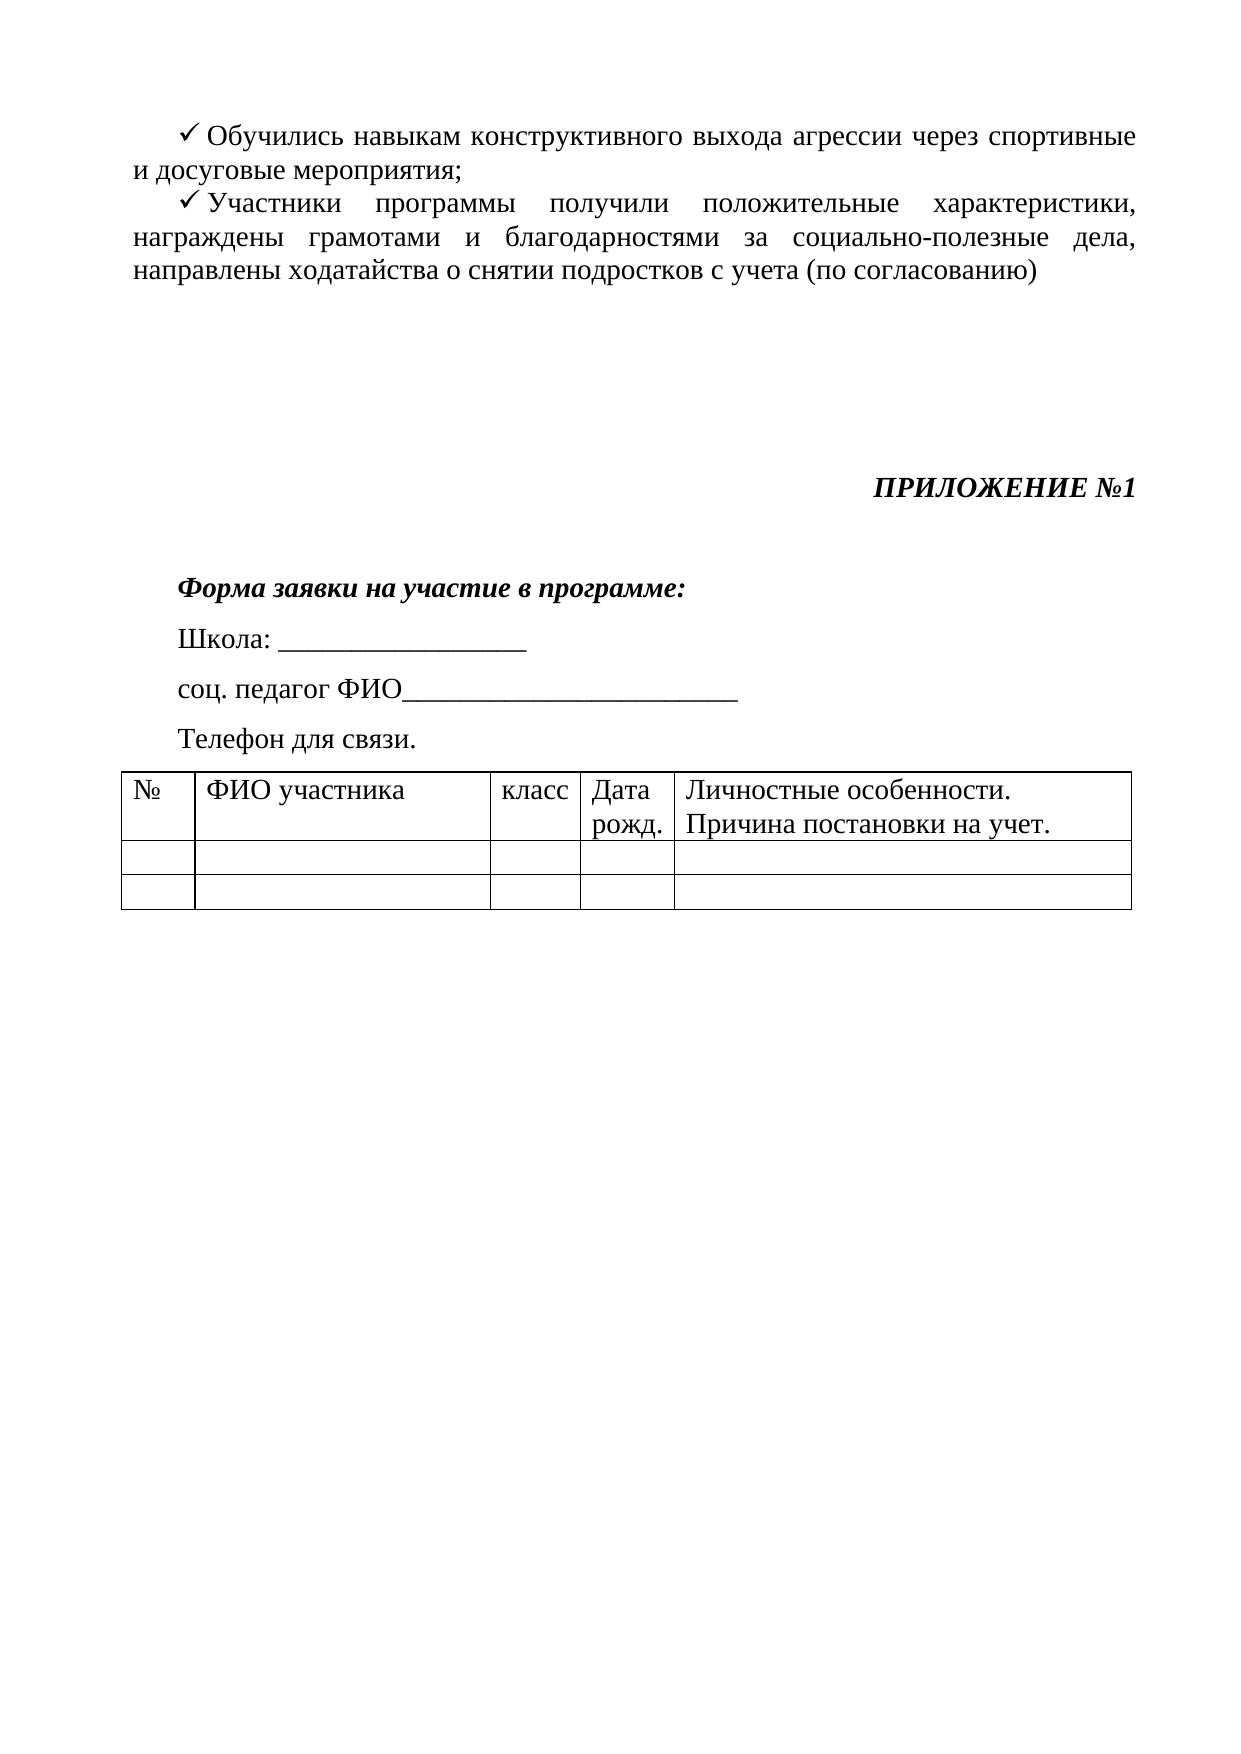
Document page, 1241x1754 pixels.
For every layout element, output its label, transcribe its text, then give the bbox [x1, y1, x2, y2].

table_cell [675, 841, 1131, 874]
list Участники программы получили положительные характеристики, награждены грамотами и благодарностями за социально-полезные дела, направлены ходатайства о снятии подростков с учета (по согласованию) [133, 185, 1137, 286]
table_cell [581, 841, 674, 874]
table_cell [122, 875, 194, 909]
table_cell [196, 841, 490, 874]
table_cell [491, 841, 580, 874]
text ПРИЛОЖЕНИЕ №1 [133, 470, 1137, 504]
table_cell [196, 875, 490, 909]
text Школа: _________________ [133, 621, 1137, 654]
table_header Личностные особенности. Причина постановки на учет. [675, 773, 1131, 839]
table_cell [122, 841, 194, 874]
text Форма заявки на участие в программе: [133, 571, 1137, 604]
list Обучились навыкам конструктивного выхода агрессии через спортивные и досуговые мероприятия; [133, 118, 1137, 185]
text соц. педагог ФИО_______________________ [133, 671, 1137, 704]
table_header класс [491, 773, 580, 839]
table_header Дата рожд. [581, 773, 674, 839]
text Телефон для связи. [133, 721, 1137, 755]
table_header № [122, 773, 194, 839]
table_header ФИО участника [196, 773, 490, 839]
table_cell [675, 875, 1131, 909]
table_cell [581, 875, 674, 909]
table_cell [491, 875, 580, 909]
